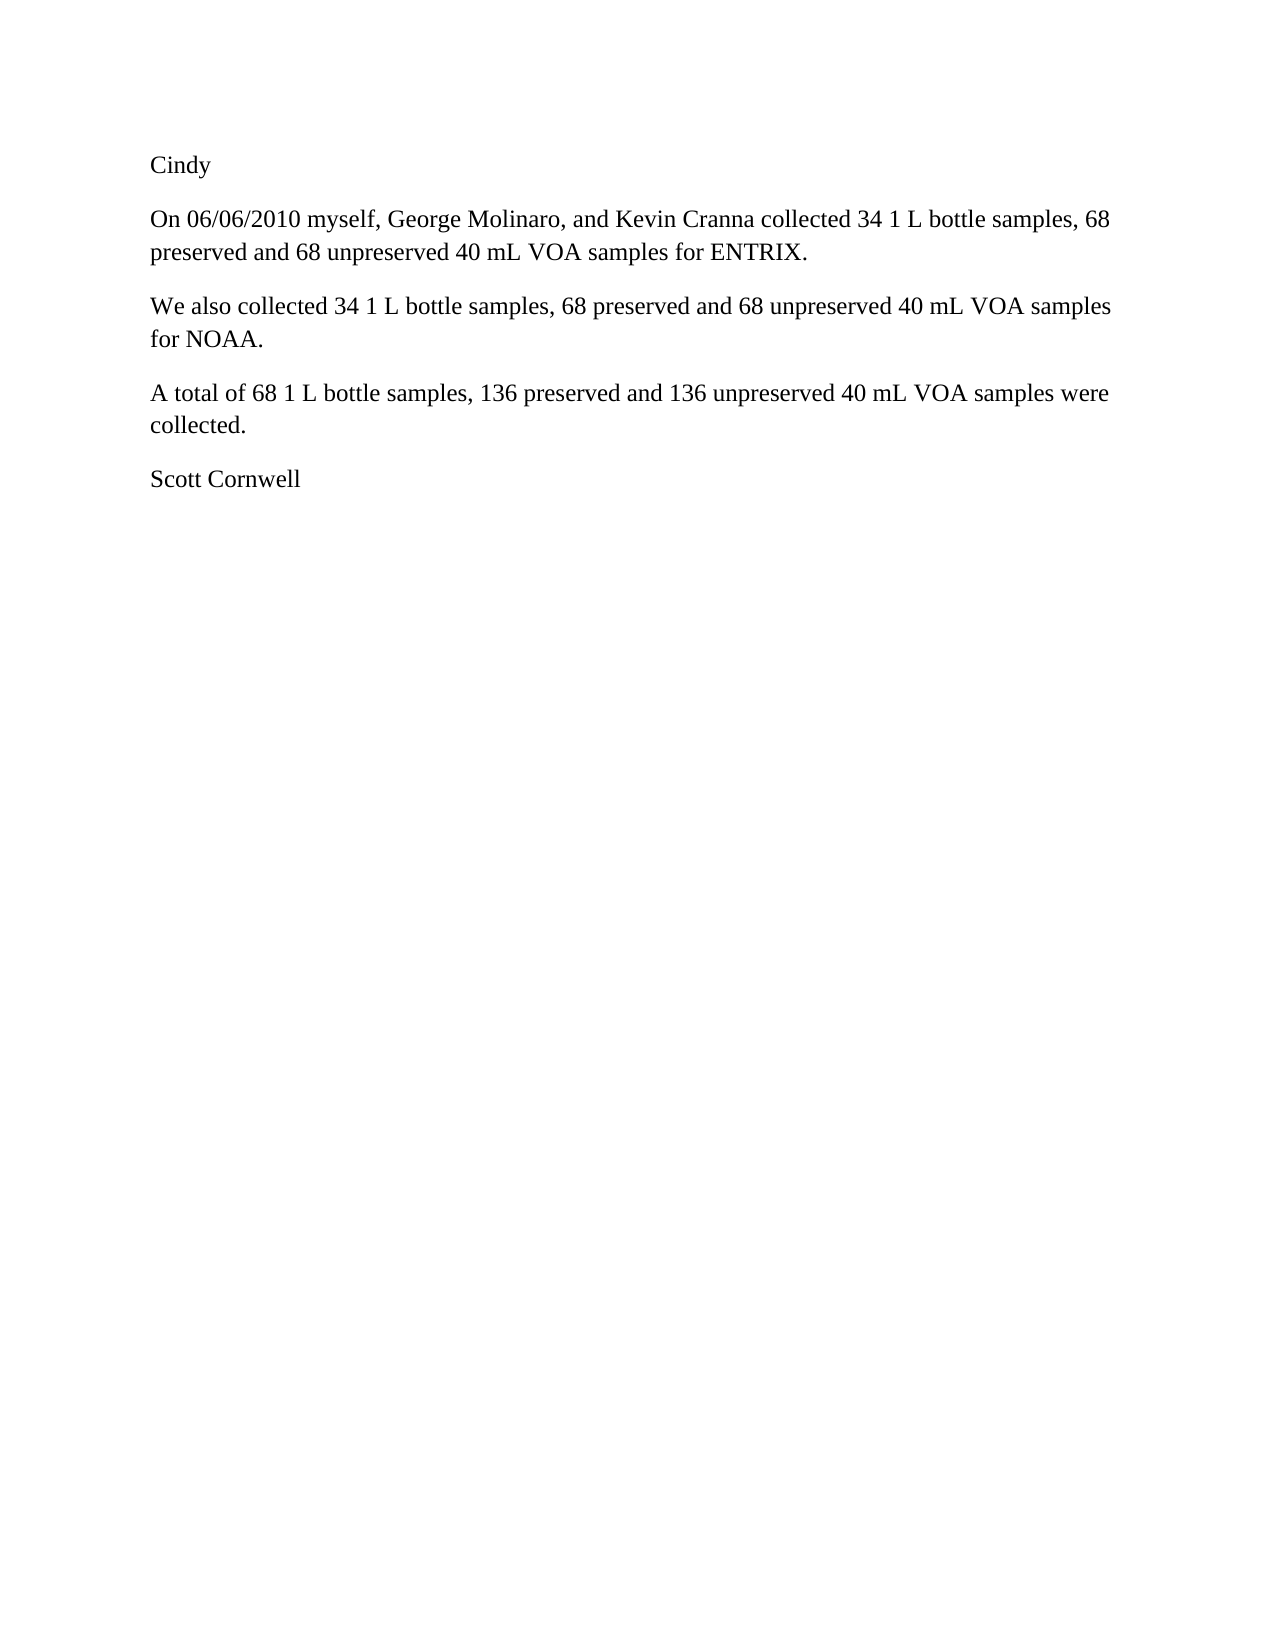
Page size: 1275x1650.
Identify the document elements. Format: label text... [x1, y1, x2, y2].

text Cindy [150, 150, 1125, 179]
text On 06/06/2010 myself, George Molinaro, and Kevin Cranna collected 34 1 L bottle samples, 68 preserved and 68 unpreserved 40 mL VOA samples for ENTRIX. [150, 204, 1125, 266]
text Scott Cornwell [150, 464, 1125, 493]
text We also collected 34 1 L bottle samples, 68 preserved and 68 unpreserved 40 mL VOA samples for NOAA. [150, 291, 1125, 352]
text A total of 68 1 L bottle samples, 136 preserved and 136 unpreserved 40 mL VOA samples were collected. [150, 378, 1125, 439]
